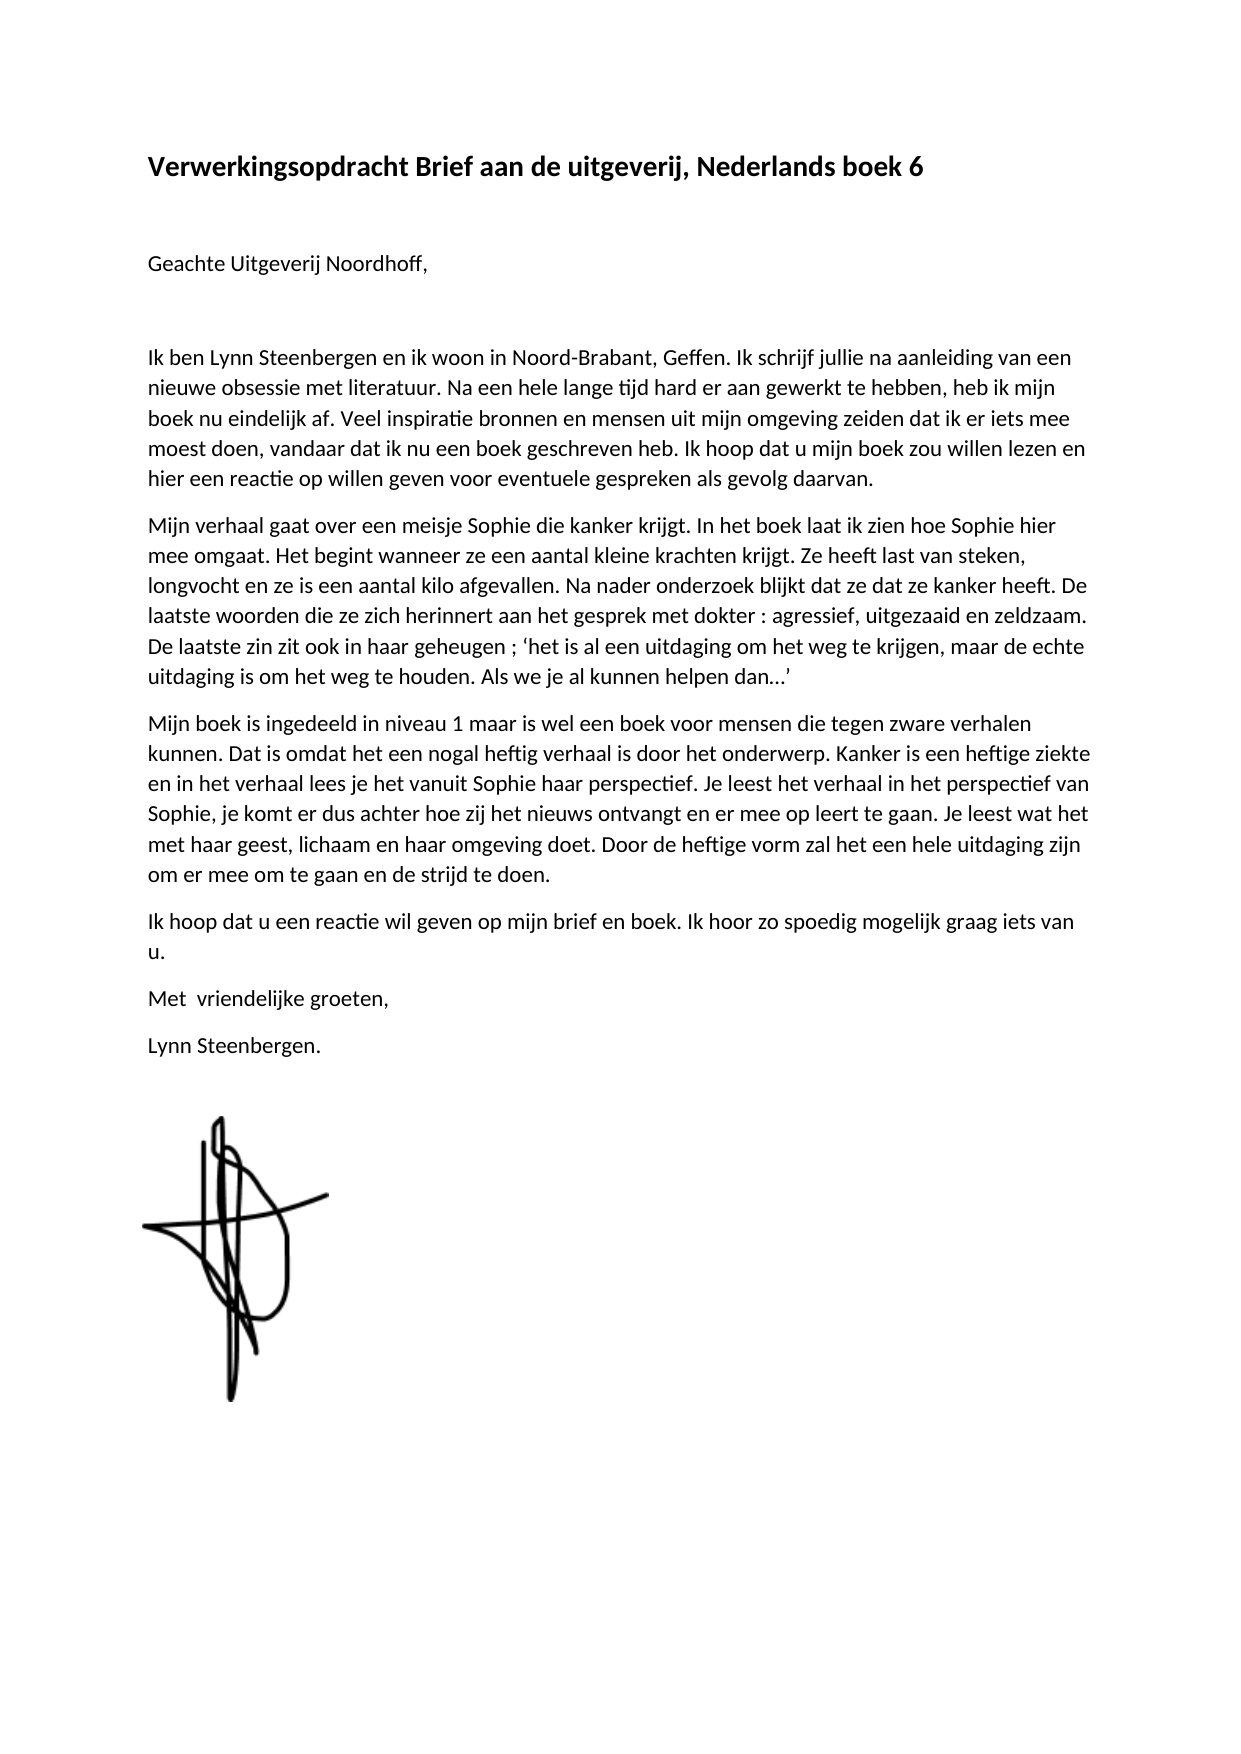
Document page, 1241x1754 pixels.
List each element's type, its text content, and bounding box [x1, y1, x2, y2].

text Verwerkingsopdracht Brief aan de uitgeverij, Nederlands boek 6 [148, 148, 1093, 183]
text Mijn boek is ingedeeld in niveau 1 maar is wel een boek voor mensen die tegen zware verhalen kunnen. Dat is omdat het een nogal heftig verhaal is door het onderwerp. Kanker is een heftige ziekte en in het verhaal lees je het vanuit Sophie haar perspectief. Je leest het verhaal in het perspectief van Sophie, je komt er dus achter hoe zij het nieuws ontvangt en er mee op leert te gaan. Je leest wat het met haar geest, lichaam en haar omgeving doet. Door de heftige vorm zal het een hele uitdaging zijn om er mee om te gaan en de strijd te doen. [148, 709, 1093, 888]
text Geachte Uitgeverij Noordhoff, [148, 249, 1093, 278]
text Mijn verhaal gaat over een meisje Sophie die kanker krijgt. In het boek laat ik zien hoe Sophie hier mee omgaat. Het begint wanneer ze een aantal kleine krachten krijgt. Ze heeft last van steken, longvocht en ze is een aantal kilo afgevallen. Na nader onderzoek blijkt dat ze dat ze kanker heeft. De laatste woorden die ze zich herinnert aan het gesprek met dokter : agressief, uitgezaaid en zeldzaam. De laatste zin zit ook in haar geheugen ; ‘het is al een uitdaging om het weg te krijgen, maar de echte uitdaging is om het weg te houden. Als we je al kunnen helpen dan…’ [148, 511, 1093, 690]
text Ik hoop dat u een reactie wil geven op mijn brief en boek. Ik hoor zo spoedig mogelijk graag iets van u. [148, 907, 1093, 965]
text Met vriendelijke groeten, [148, 984, 1093, 1012]
text Lynn Steenbergen. [148, 1031, 1093, 1059]
text Ik ben Lynn Steenbergen en ik woon in Noord-Brabant, Geffen. Ik schrijf jullie na aanleiding van een nieuwe obsessie met literatuur. Na een hele lange tijd hard er aan gewerkt te hebben, heb ik mijn boek nu eindelijk af. Veel inspiratie bronnen en mensen uit mijn omgeving zeiden dat ik er iets mee moest doen, vandaar dat ik nu een boek geschreven heb. Ik hoop dat u mijn boek zou willen lezen en hier een reactie op willen geven voor eventuele gespreken als gevolg daarvan. [148, 343, 1093, 492]
picture [142, 1116, 329, 1402]
